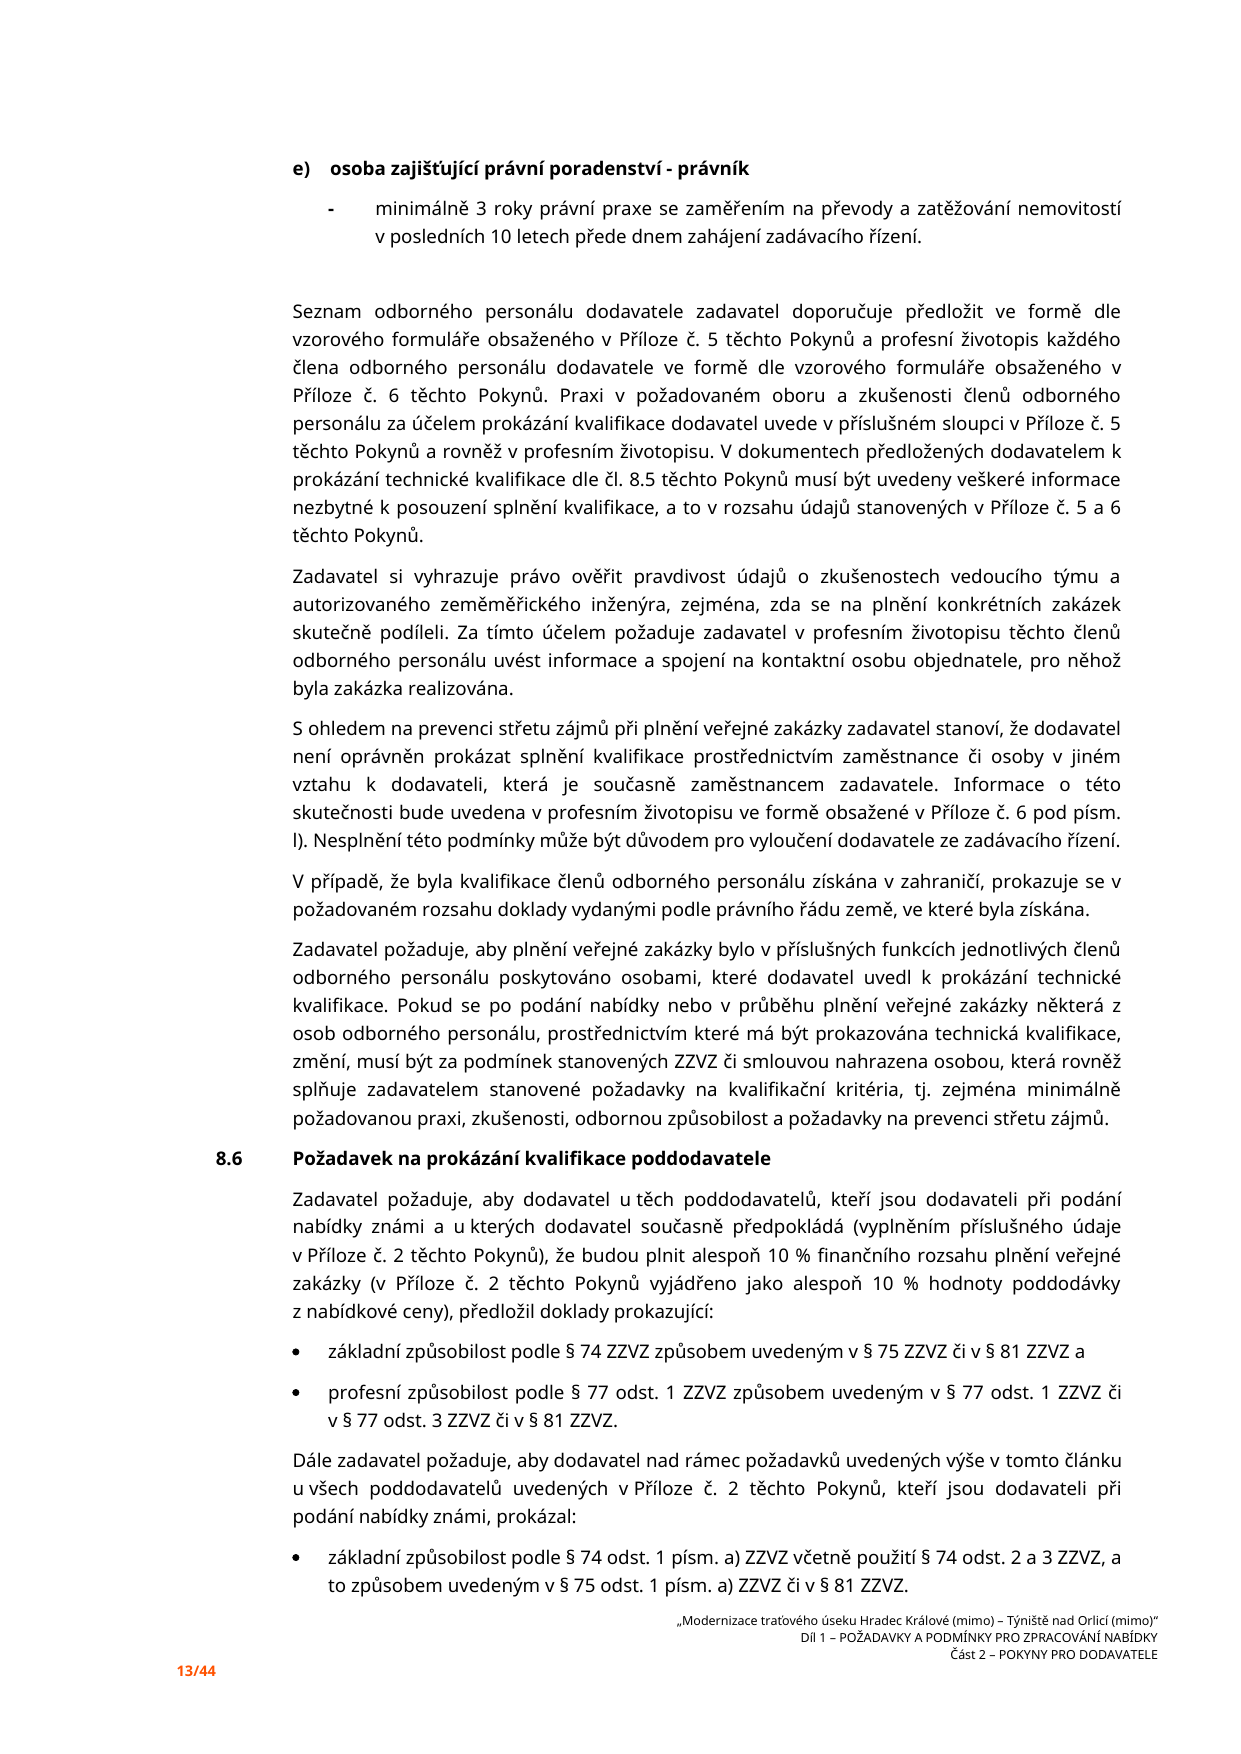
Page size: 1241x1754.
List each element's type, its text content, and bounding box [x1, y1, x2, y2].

text Požadavek na prokázání kvalifikace poddodavatele [216, 1145, 1122, 1171]
text Zadavatel si vyhrazuje právo ověřit pravdivost údajů o zkušenostech vedoucího týmu a autorizovaného zeměměřického inženýra, zejména, zda se na plnění konkrétních zakázek skutečně podíleli. Za tímto účelem požaduje zadavatel v profesním životopisu těchto členů odborného personálu uvést informace a spojení na kontaktní osobu objednatele, pro něhož byla zakázka realizována. [292, 563, 1122, 701]
text základní způsobilost podle § 74 ZZVZ způsobem uvedeným v § 75 ZZVZ či v § 81 ZZVZ a [292, 1338, 1122, 1364]
text základní způsobilost podle § 74 odst. 1 písm. a) ZZVZ včetně použití § 74 odst. 2 a 3 ZZVZ, a to způsobem uvedeným v § 75 odst. 1 písm. a) ZZVZ či v § 81 ZZVZ. [292, 1544, 1122, 1598]
text Dále zadavatel požaduje, aby dodavatel nad rámec požadavků uvedených výše v tomto článku u všech poddodavatelů uvedených v Příloze č. 2 těchto Pokynů, kteří jsou dodavateli při podání nabídky známi, prokázal: [292, 1447, 1122, 1529]
text V případě, že byla kvalifikace členů odborného personálu získána v zahraničí, prokazuje se v požadovaném rozsahu doklady vydanými podle právního řádu země, ve které byla získána. [292, 868, 1122, 922]
text S ohledem na prevenci střetu zájmů při plnění veřejné zakázky zadavatel stanoví, že dodavatel není oprávněn prokázat splnění kvalifikace prostřednictvím zaměstnance či osoby v jiném vztahu k dodavateli, která je současně zaměstnancem zadavatele. Informace o této skutečnosti bude uvedena v profesním životopisu ve formě obsažené v Příloze č. 6 pod písm. l). Nesplnění této podmínky může být důvodem pro vyloučení dodavatele ze zadávacího řízení. [292, 716, 1122, 853]
text Seznam odborného personálu dodavatele zadavatel doporučuje předložit ve formě dle vzorového formuláře obsaženého v Příloze č. 5 těchto Pokynů a profesní životopis každého člena odborného personálu dodavatele ve formě dle vzorového formuláře obsaženého v Příloze č. 6 těchto Pokynů. Praxi v požadovaném oboru a zkušenosti členů odborného personálu za účelem prokázání kvalifikace dodavatel uvede v příslušném sloupci v Příloze č. 5 těchto Pokynů a rovněž v profesním životopisu. V dokumentech předložených dodavatelem k prokázání technické kvalifikace dle čl. 8.5 těchto Pokynů musí být uvedeny veškeré informace nezbytné k posouzení splnění kvalifikace, a to v rozsahu údajů stanovených v Příloze č. 5 a 6 těchto Pokynů. [292, 298, 1122, 548]
text profesní způsobilost podle § 77 odst. 1 ZZVZ způsobem uvedeným v § 77 odst. 1 ZZVZ či v § 77 odst. 3 ZZVZ či v § 81 ZZVZ. [292, 1379, 1122, 1432]
text Zadavatel požaduje, aby dodavatel u těch poddodavatelů, kteří jsou dodavateli při podání nabídky známi a u kterých dodavatel současně předpokládá (vyplněním příslušného údaje v Příloze č. 2 těchto Pokynů), že budou plnit alespoň 10 % finančního rozsahu plnění veřejné zakázky (v Příloze č. 2 těchto Pokynů vyjádřeno jako alespoň 10 % hodnoty poddodávky z nabídkové ceny), předložil doklady prokazující: [292, 1186, 1122, 1323]
text Zadavatel požaduje, aby plnění veřejné zakázky bylo v příslušných funkcích jednotlivých členů odborného personálu poskytováno osobami, které dodavatel uvedl k prokázání technické kvalifikace. Pokud se po podání nabídky nebo v průběhu plnění veřejné zakázky některá z osob odborného personálu, prostřednictvím které má být prokazována technická kvalifikace, změní, musí být za podmínek stanovených ZZVZ či smlouvou nahrazena osobou, která rovněž splňuje zadavatelem stanovené požadavky na kvalifikační kritéria, tj. zejména minimálně požadovanou praxi, zkušenosti, odbornou způsobilost a požadavky na prevenci střetu zájmů. [292, 937, 1122, 1130]
list osoba zajišťující právní poradenství - právník [292, 155, 1122, 180]
text minimálně 3 roky právní praxe se zaměřením na převody a zatěžování nemovitostí v posledních 10 letech přede dnem zahájení zadávacího řízení. [328, 195, 1122, 249]
